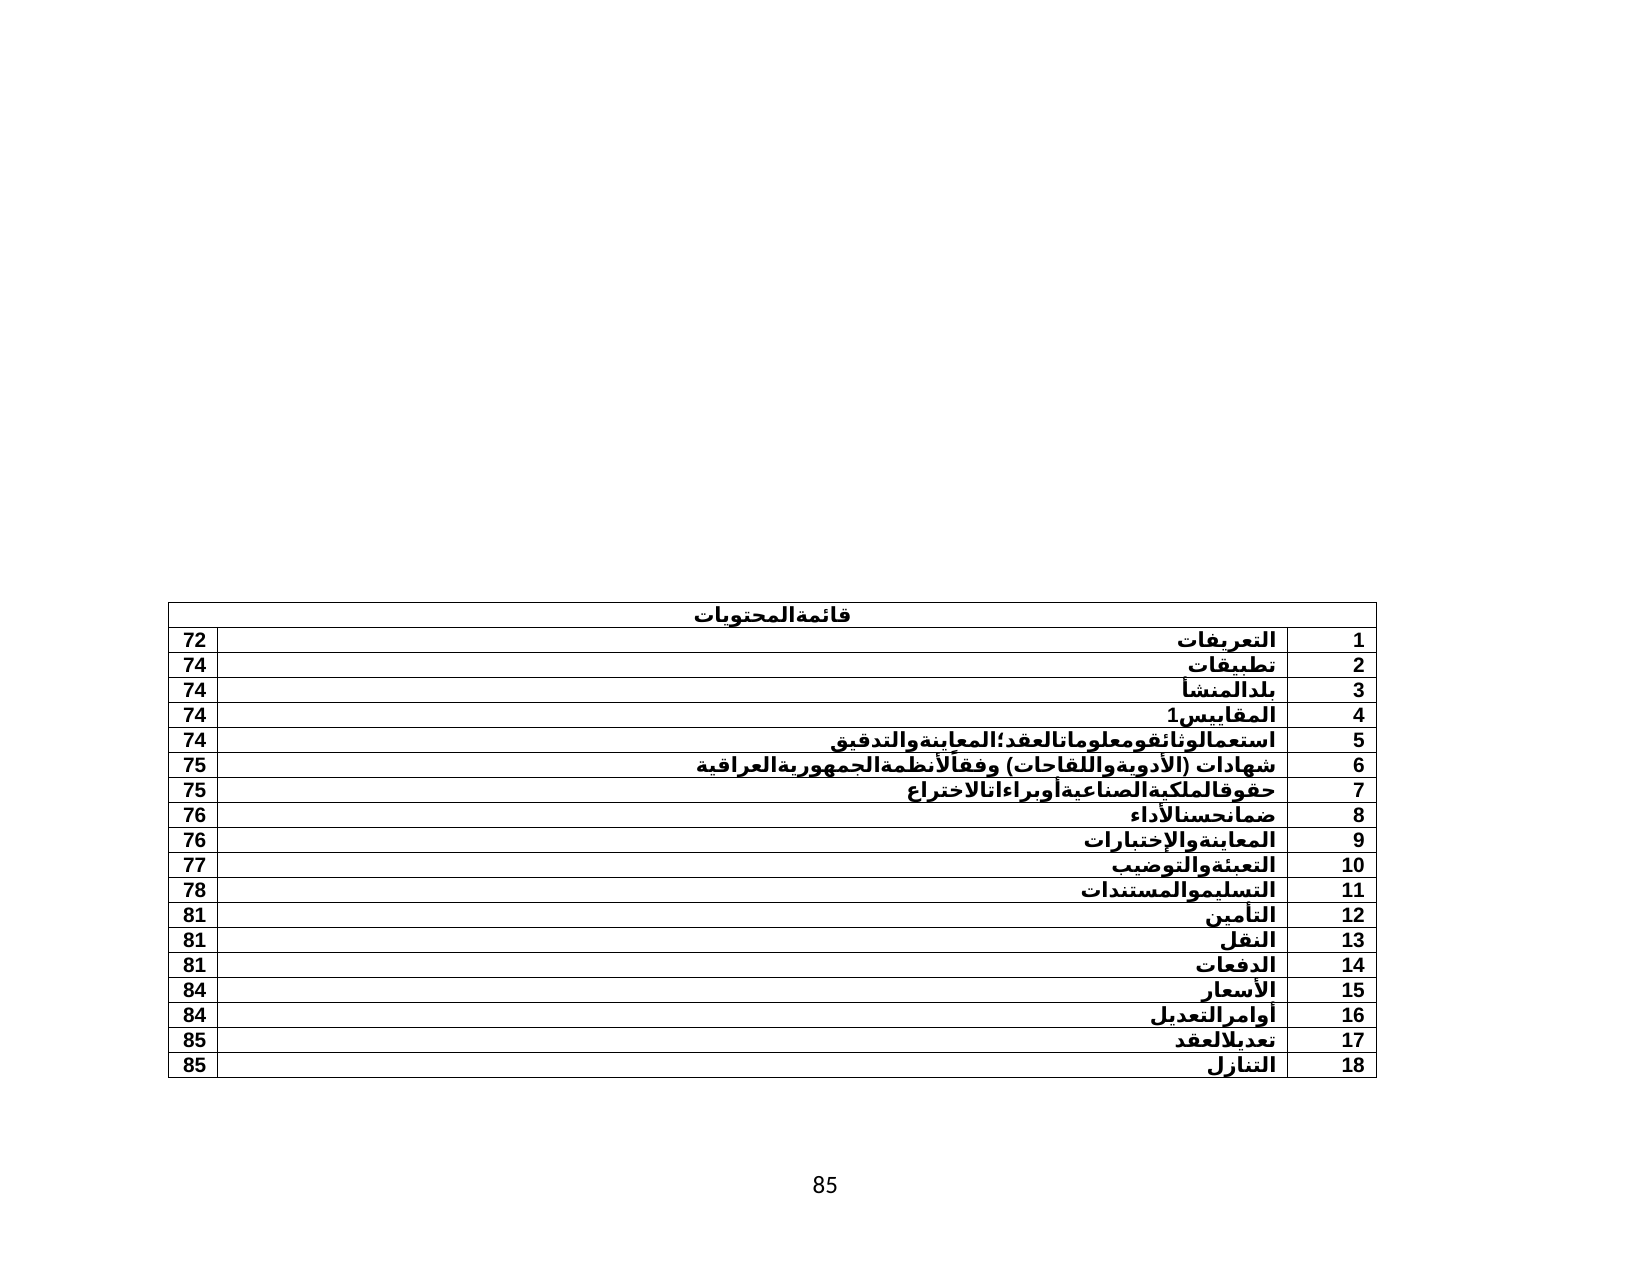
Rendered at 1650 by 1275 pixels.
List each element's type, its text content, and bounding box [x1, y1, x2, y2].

table_cell تطبيقات [218, 653, 1287, 677]
table_cell 15 [1288, 978, 1376, 1002]
table_cell التنازل [218, 1053, 1287, 1077]
table_cell التأمين [218, 903, 1287, 927]
table_cell 17 [1288, 1028, 1376, 1052]
table_cell 84 [169, 978, 217, 1002]
table_header قائمةالمحتويات [169, 603, 1376, 627]
table_cell 74 [169, 678, 217, 702]
table_cell شهادات (الأدويةواللقاحات) وفقاًلأنظمةالجمهوريةالعراقية [218, 753, 1287, 777]
table_cell 85 [169, 1028, 217, 1052]
table_cell 74 [169, 728, 217, 752]
table_cell أوامرالتعديل [218, 1003, 1287, 1027]
table_cell 75 [169, 753, 217, 777]
table_cell 10 [1288, 853, 1376, 877]
table_cell المعاينةوالإختبارات [218, 828, 1287, 852]
table_cell 81 [169, 903, 217, 927]
table_cell 72 [169, 628, 217, 652]
table_cell 12 [1288, 903, 1376, 927]
table_cell 6 [1288, 753, 1376, 777]
table_cell 16 [1288, 1003, 1376, 1027]
table_cell المقاييس1 [218, 703, 1287, 727]
table_cell 81 [169, 953, 217, 977]
table_cell 8 [1288, 803, 1376, 827]
table_cell 14 [1288, 953, 1376, 977]
table_cell 9 [1288, 828, 1376, 852]
table_cell حقوقالملكيةالصناعيةأوبراءاتالاختراع [218, 778, 1287, 802]
table_cell تعديلالعقد [218, 1028, 1287, 1052]
table_cell الأسعار [218, 978, 1287, 1002]
table_cell 76 [169, 803, 217, 827]
table_cell بلدالمنشأ [218, 678, 1287, 702]
table_cell 78 [169, 878, 217, 902]
table_cell 1 [1288, 628, 1376, 652]
table_cell 84 [169, 1003, 217, 1027]
table_cell 74 [169, 653, 217, 677]
table_cell 18 [1288, 1053, 1376, 1077]
table_cell 13 [1288, 928, 1376, 952]
table_cell التعبئةوالتوضيب [218, 853, 1287, 877]
table_cell 4 [1288, 703, 1376, 727]
table_cell 3 [1288, 678, 1376, 702]
table_cell 76 [169, 828, 217, 852]
table_cell 81 [169, 928, 217, 952]
table_cell 85 [169, 1053, 217, 1077]
table_cell 5 [1288, 728, 1376, 752]
table_cell التعريفات [218, 628, 1287, 652]
table_cell الدفعات [218, 953, 1287, 977]
table_cell 7 [1288, 778, 1376, 802]
table_cell 2 [1288, 653, 1376, 677]
table_cell ضمانحسنالأداء [218, 803, 1287, 827]
table_cell استعمالوثائقومعلوماتالعقد؛المعاينةوالتدقيق [218, 728, 1287, 752]
table_cell 74 [169, 703, 217, 727]
table_cell 75 [169, 778, 217, 802]
table_cell النقل [218, 928, 1287, 952]
table_cell 11 [1288, 878, 1376, 902]
table_cell 77 [169, 853, 217, 877]
table_cell التسليموالمستندات [218, 878, 1287, 902]
